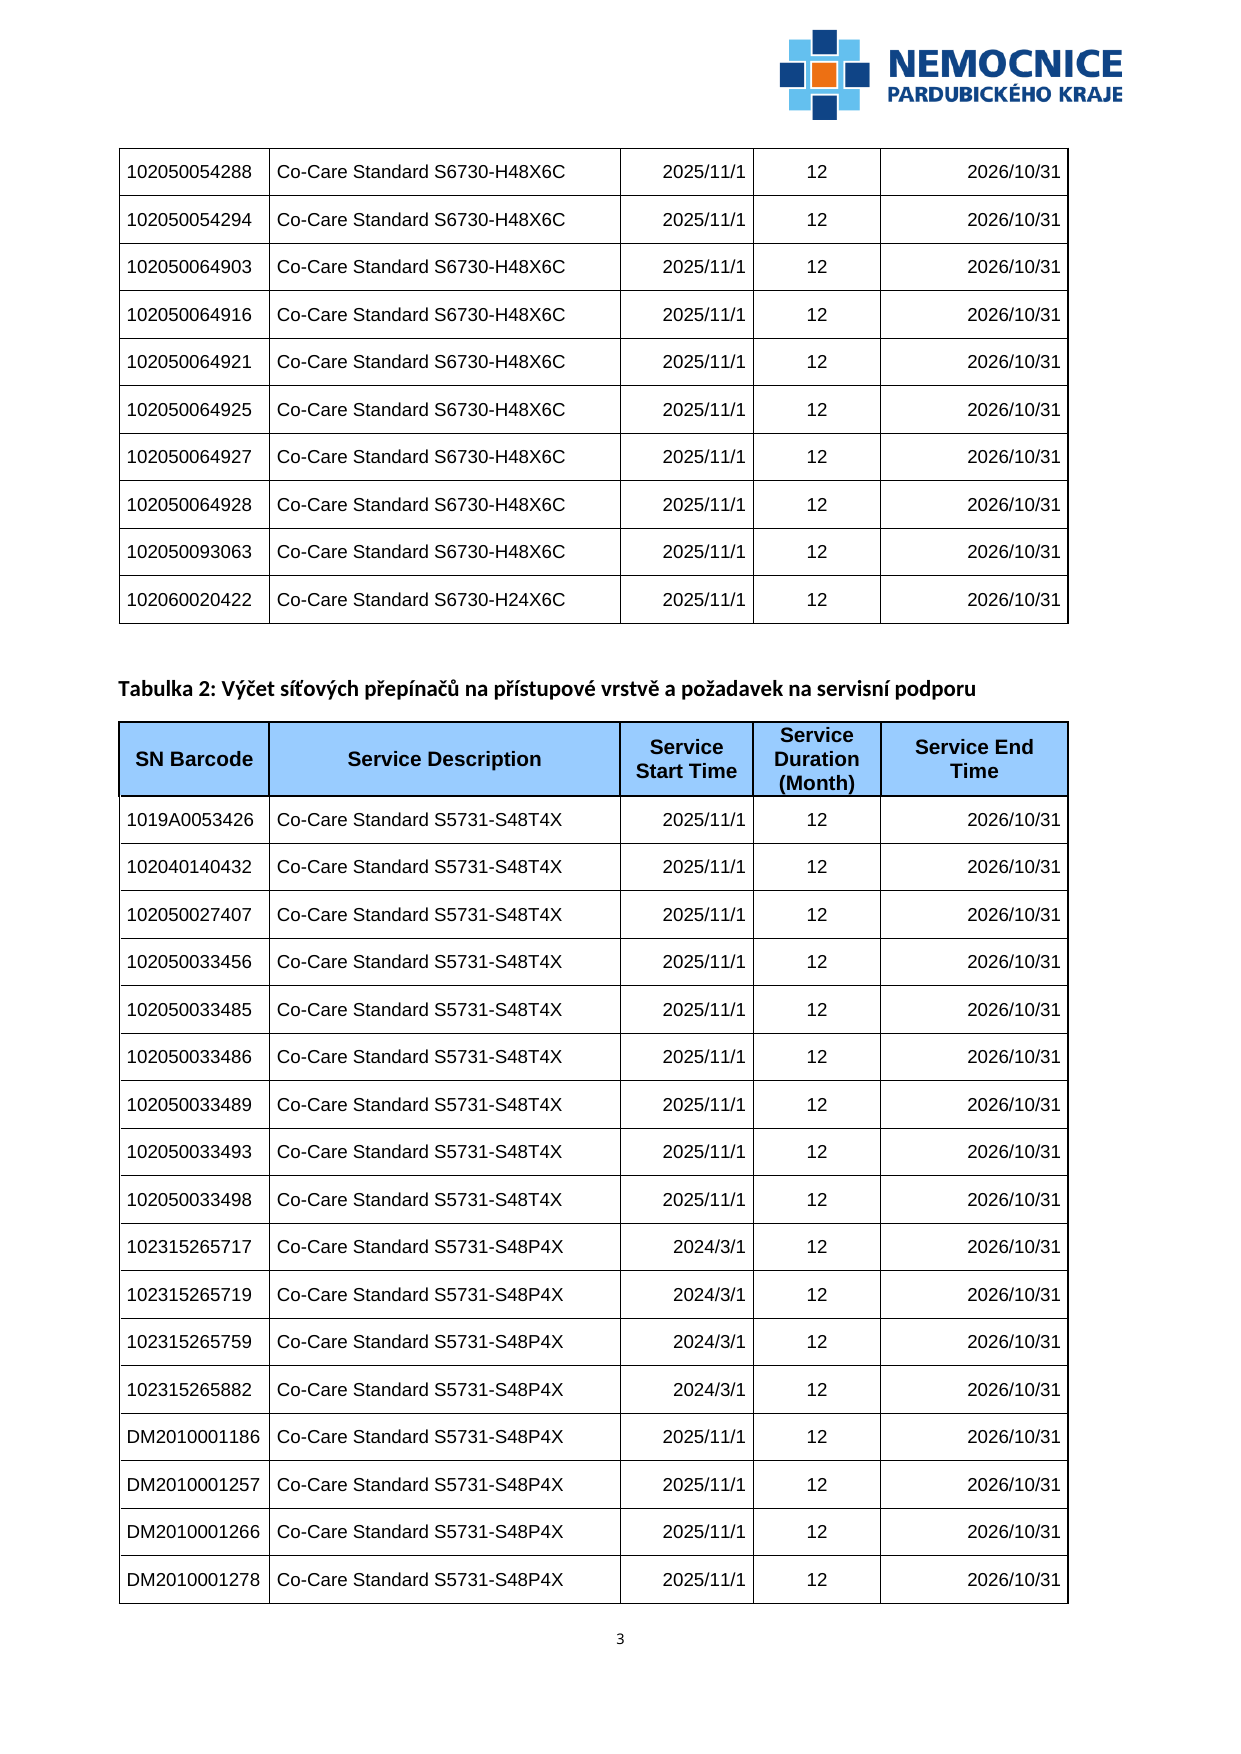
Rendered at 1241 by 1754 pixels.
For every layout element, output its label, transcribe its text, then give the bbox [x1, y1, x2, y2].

table_cell 102315265717 [120, 1224, 269, 1270]
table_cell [270, 149, 620, 195]
table_cell 12 [754, 1081, 880, 1127]
table_cell Co-Care Standard S6730-H48X6C [270, 196, 620, 243]
table_cell 12 [754, 1461, 880, 1507]
table_cell 2025/11/1 [621, 481, 753, 528]
table_cell 2025/11/1 [621, 291, 753, 338]
table_cell Co-Care Standard S5731-S48P4X [270, 1366, 620, 1412]
table_cell 2024/3/1 [621, 1271, 753, 1317]
table_cell Co-Care Standard S5731-S48T4X [270, 1129, 620, 1175]
table_cell 102315265719 [120, 1271, 269, 1317]
table_cell Co-Care Standard S5731-S48P4X [270, 1461, 620, 1507]
text Tabulka 2: Výčet síťových přepínačů na přístupové vrstvě a požadavek na servisní podporu [118, 674, 1122, 702]
table_cell Co-Care Standard S6730-H48X6C [270, 386, 620, 433]
table_cell 2026/10/31 [881, 1414, 1067, 1460]
table_cell 2025/11/1 [621, 576, 753, 623]
table_cell Co-Care Standard S6730-H24X6C [270, 576, 620, 623]
table_cell 2026/10/31 [881, 481, 1067, 528]
table_cell Co-Care Standard S5731-S48P4X [270, 1414, 620, 1460]
table_cell 2026/10/31 [881, 291, 1067, 338]
table_cell 2025/11/1 [621, 1129, 753, 1175]
table_cell 2025/11/1 [621, 797, 753, 842]
table_cell Co-Care Standard S5731-S48P4X [270, 1319, 620, 1365]
table_cell 12 [754, 1509, 880, 1555]
table_cell 12 [754, 339, 880, 385]
table_cell 2026/10/31 [881, 1271, 1067, 1317]
table_cell Co-Care Standard S6730-H48X6C [270, 244, 620, 290]
table_cell 102050033489 [120, 1081, 269, 1127]
table_header Service Duration (Month) [754, 723, 880, 795]
table_cell 12 [754, 1414, 880, 1460]
picture [778, 28, 1123, 121]
table_cell 12 [754, 986, 880, 1032]
table_cell 2026/10/31 [881, 244, 1067, 290]
table_cell DM2010001266 [120, 1509, 269, 1555]
table_cell Co-Care Standard S5731-S48T4X [270, 797, 620, 842]
table_cell 2026/10/31 [881, 386, 1067, 433]
table_cell Co-Care Standard S6730-H48X6C [270, 529, 620, 575]
table_cell 102050064928 [120, 481, 269, 528]
table_cell 1019A0053426 [120, 796, 269, 842]
table_cell 12 [754, 939, 880, 985]
table_cell 2026/10/31 [881, 1366, 1067, 1412]
table_cell 2026/10/31 [881, 196, 1067, 243]
table_cell 2025/11/1 [621, 1509, 753, 1555]
table_cell 2026/10/31 [881, 434, 1067, 480]
table_cell 2025/11/1 [621, 939, 753, 985]
table_cell Co-Care Standard S6730-H48X6C [270, 481, 620, 528]
table_cell 2026/10/31 [881, 1509, 1067, 1555]
table_cell 102050064903 [120, 244, 269, 290]
table_cell 2026/10/31 [881, 149, 1067, 195]
table_cell 102050064925 [120, 386, 269, 433]
table_cell Co-Care Standard S5731-S48T4X [270, 891, 620, 937]
table_cell 2025/11/1 [621, 1081, 753, 1127]
table_cell 2025/11/1 [621, 244, 753, 290]
table_cell 2025/11/1 [621, 1034, 753, 1080]
table_cell 2026/10/31 [881, 529, 1067, 575]
table_cell Co-Care Standard S5731-S48T4X [270, 986, 620, 1032]
table_cell Co-Care Standard S5731-S48T4X [270, 1081, 620, 1127]
table_header SN Barcode [120, 723, 268, 795]
table_cell 2025/11/1 [621, 1414, 753, 1460]
table_cell 102050033456 [120, 939, 269, 985]
table_cell 2025/11/1 [621, 1556, 753, 1602]
table_cell 12 [754, 244, 880, 290]
table_cell Co-Care Standard S6730-H48X6C [270, 339, 620, 385]
table_cell 102040140432 [120, 844, 269, 890]
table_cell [270, 1556, 620, 1602]
table_cell 2026/10/31 [881, 1034, 1067, 1080]
table_cell DM2010001186 [120, 1414, 269, 1460]
table_cell 2025/11/1 [621, 529, 753, 575]
table_cell 12 [754, 1319, 880, 1365]
table_header Service Description [270, 723, 619, 795]
table_cell 2026/10/31 [881, 1556, 1067, 1602]
table_cell 2024/3/1 [621, 1319, 753, 1365]
table_cell 12 [754, 1176, 880, 1222]
table_cell 12 [754, 1224, 880, 1270]
table_cell 2025/11/1 [621, 149, 753, 195]
table_cell 12 [754, 1366, 880, 1412]
table_cell 102050093063 [120, 529, 269, 575]
table_cell 102050033485 [120, 986, 269, 1032]
table_cell 102050033486 [120, 1034, 269, 1080]
table_cell 12 [754, 1034, 880, 1080]
table_cell 12 [754, 1271, 880, 1317]
table_cell 2026/10/31 [881, 1081, 1067, 1127]
table_header Service Start Time [621, 723, 752, 795]
table_cell 102050054294 [120, 196, 269, 243]
table_cell 2026/10/31 [881, 1176, 1067, 1222]
table_cell 2026/10/31 [881, 576, 1067, 623]
table_cell 2024/3/1 [621, 1224, 753, 1270]
table_cell 2026/10/31 [881, 986, 1067, 1032]
table_cell 102050027407 [120, 891, 269, 937]
table_cell 2025/11/1 [621, 434, 753, 480]
table_cell Co-Care Standard S5731-S48T4X [270, 1034, 620, 1080]
table_cell Co-Care Standard S5731-S48P4X [270, 1271, 620, 1317]
table_cell 12 [754, 844, 880, 890]
table_cell 12 [754, 196, 880, 243]
table_cell 2026/10/31 [881, 1319, 1067, 1365]
table_cell 2026/10/31 [881, 1224, 1067, 1270]
table_cell 102050064927 [120, 434, 269, 480]
table_cell 102050054288 [120, 149, 269, 195]
table_cell Co-Care Standard S5731-S48T4X [270, 1176, 620, 1222]
table_cell 102050033498 [120, 1176, 269, 1222]
table_cell 102315265759 [120, 1319, 269, 1365]
table_cell DM2010001257 [120, 1461, 269, 1507]
table_cell 12 [754, 149, 880, 195]
table_cell Co-Care Standard S5731-S48T4X [270, 844, 620, 890]
table_cell 2025/11/1 [621, 196, 753, 243]
table_cell 12 [754, 576, 880, 623]
table_cell 2025/11/1 [621, 386, 753, 433]
table_cell 102315265882 [120, 1366, 269, 1412]
table_cell 2026/10/31 [881, 1129, 1067, 1175]
table_cell 12 [754, 1556, 880, 1602]
table_cell Co-Care Standard S5731-S48T4X [270, 939, 620, 985]
table_cell 12 [754, 1129, 880, 1175]
table_cell 2025/11/1 [621, 844, 753, 890]
table_cell Co-Care Standard S6730-H48X6C [270, 434, 620, 480]
table_header Service End Time [882, 723, 1067, 795]
table_cell Co-Care Standard S5731-S48P4X [270, 1509, 620, 1555]
table_cell 2024/3/1 [621, 1366, 753, 1412]
table_cell 2026/10/31 [881, 939, 1067, 985]
table_cell 2025/11/1 [621, 891, 753, 937]
table_cell 12 [754, 481, 880, 528]
table_cell 102050064916 [120, 291, 269, 338]
table_cell DM2010001278 [120, 1556, 269, 1602]
table_cell 12 [754, 434, 880, 480]
table_cell 12 [754, 891, 880, 937]
table_cell 2026/10/31 [881, 891, 1067, 937]
table_cell Co-Care Standard S5731-S48P4X [270, 1224, 620, 1270]
table_cell 2025/11/1 [621, 986, 753, 1032]
table_cell 12 [754, 529, 880, 575]
table_cell 2026/10/31 [881, 844, 1067, 890]
table_cell 2025/11/1 [621, 339, 753, 385]
table_cell 2026/10/31 [881, 1461, 1067, 1507]
table_cell 2025/11/1 [621, 1461, 753, 1507]
table_cell 2026/10/31 [881, 797, 1067, 842]
table_cell 12 [754, 797, 880, 842]
table_cell 12 [754, 386, 880, 433]
table_cell 102050033493 [120, 1129, 269, 1175]
table_cell 2026/10/31 [881, 339, 1067, 385]
table_cell 2025/11/1 [621, 1176, 753, 1222]
table_cell 12 [754, 291, 880, 338]
table_cell 102050064921 [120, 339, 269, 385]
table_cell Co-Care Standard S6730-H48X6C [270, 291, 620, 338]
table_cell 102060020422 [120, 576, 269, 623]
